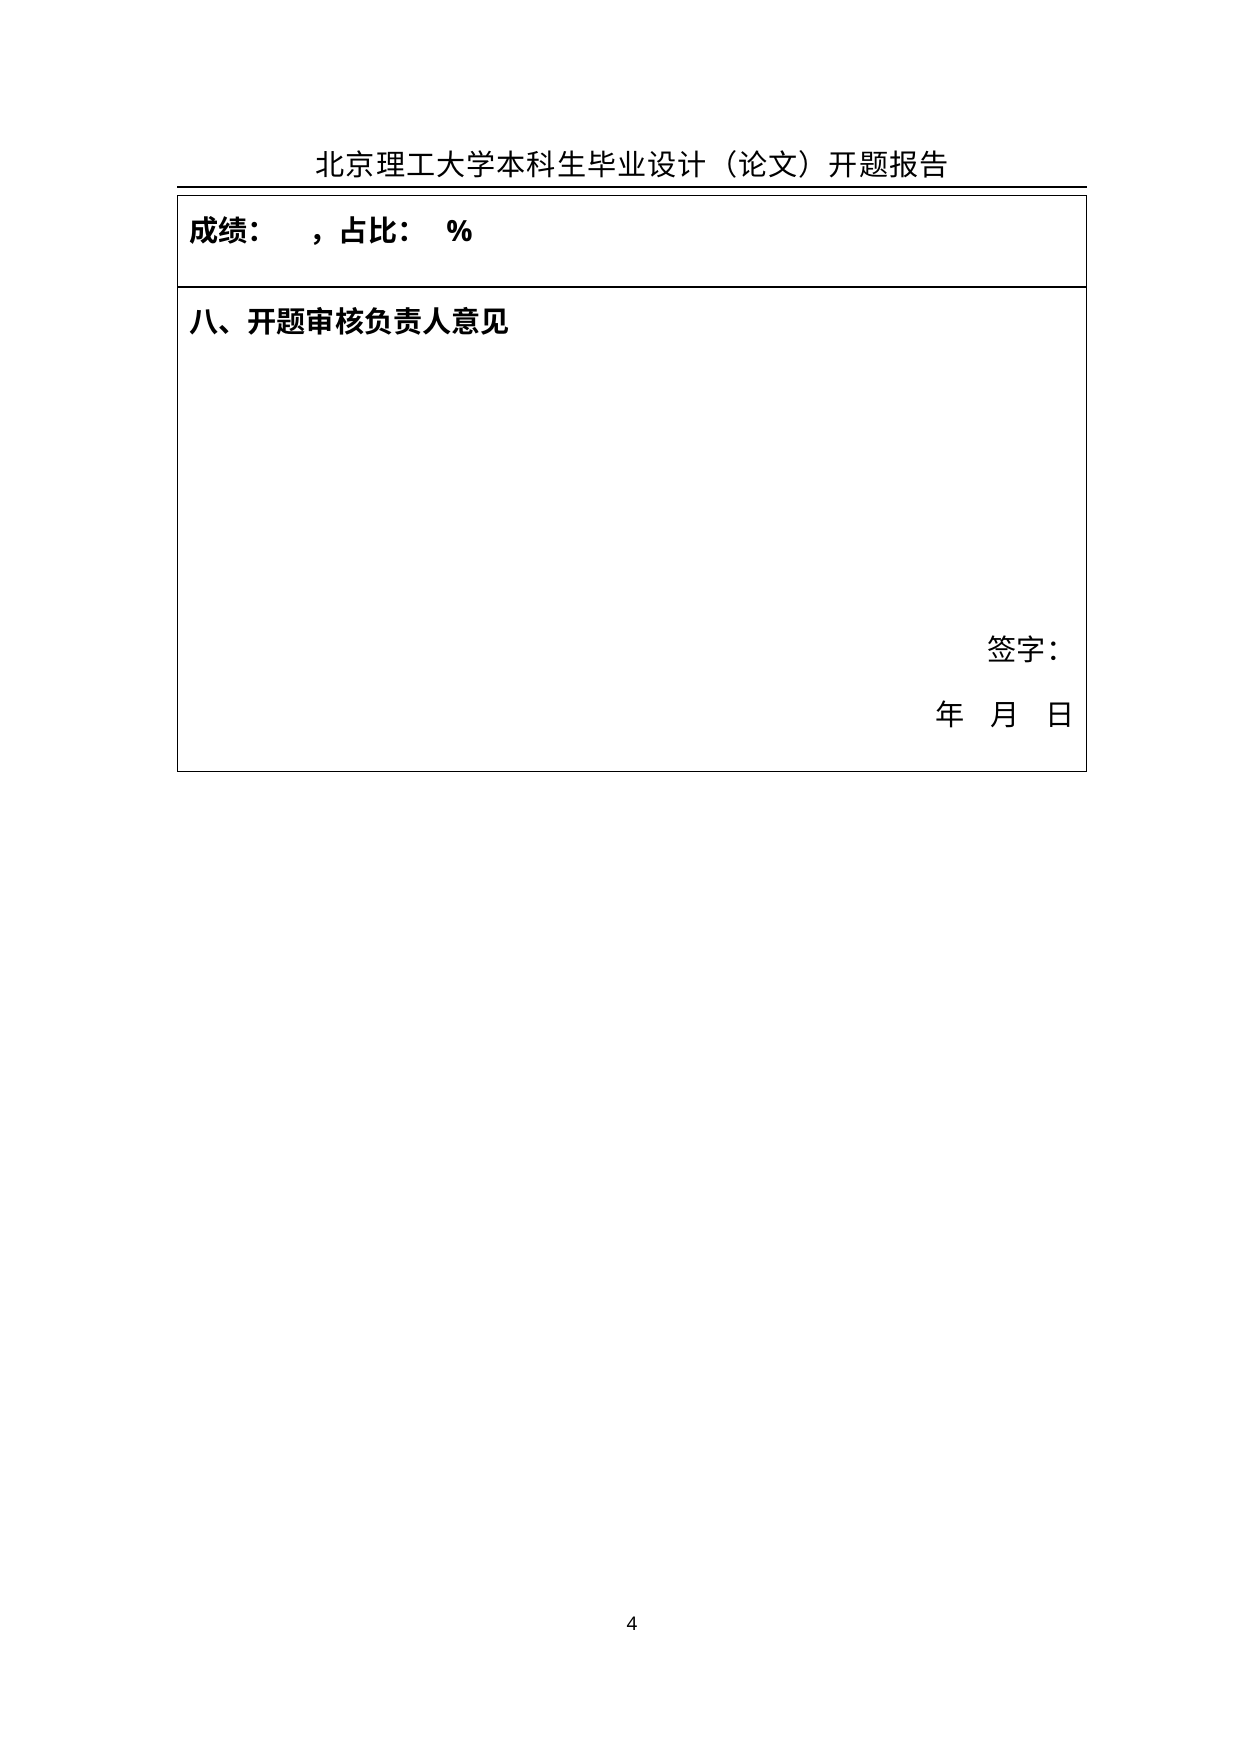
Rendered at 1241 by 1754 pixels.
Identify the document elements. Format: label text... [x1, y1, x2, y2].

table_cell 成绩： ，占比： % [178, 196, 1086, 286]
table_cell 八、开题审核负责人意见 签字： 年 月 日 [178, 288, 1086, 771]
